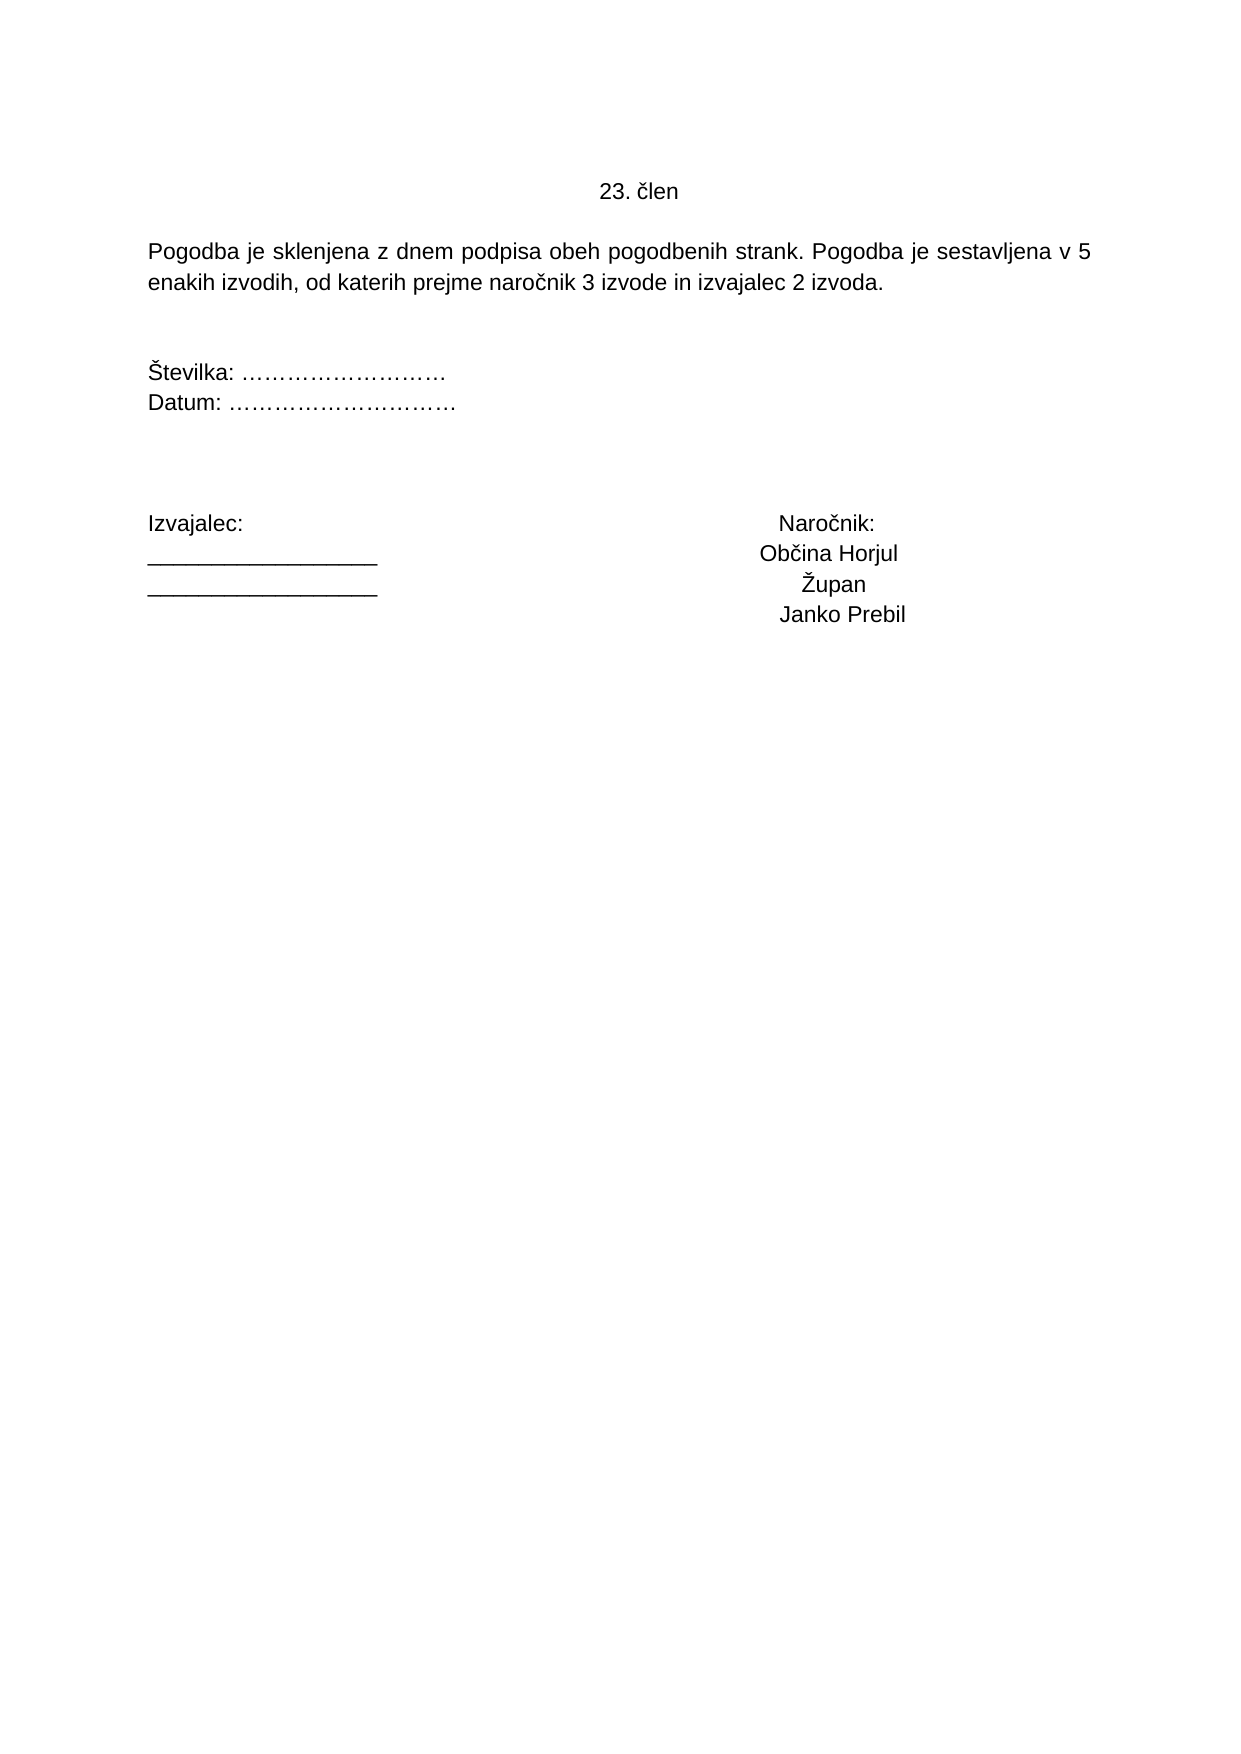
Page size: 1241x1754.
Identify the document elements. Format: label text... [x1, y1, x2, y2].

text Izvajalec: Naročnik: [148, 510, 1092, 537]
text __________________ Občina Horjul [148, 540, 1092, 567]
text Janko Prebil [673, 601, 1092, 627]
text __________________ Župan [148, 571, 1092, 597]
list člen [185, 178, 1092, 204]
text Datum: ………………………… [148, 389, 1092, 416]
text Številka: ……………………… [148, 359, 1092, 386]
text Pogodba je sklenjena z dnem podpisa obeh pogodbenih strank. Pogodba je sestavljena v 5 enakih izvodih, od katerih prejme naročnik 3 izvode in izvajalec 2 izvoda. [148, 238, 1092, 295]
